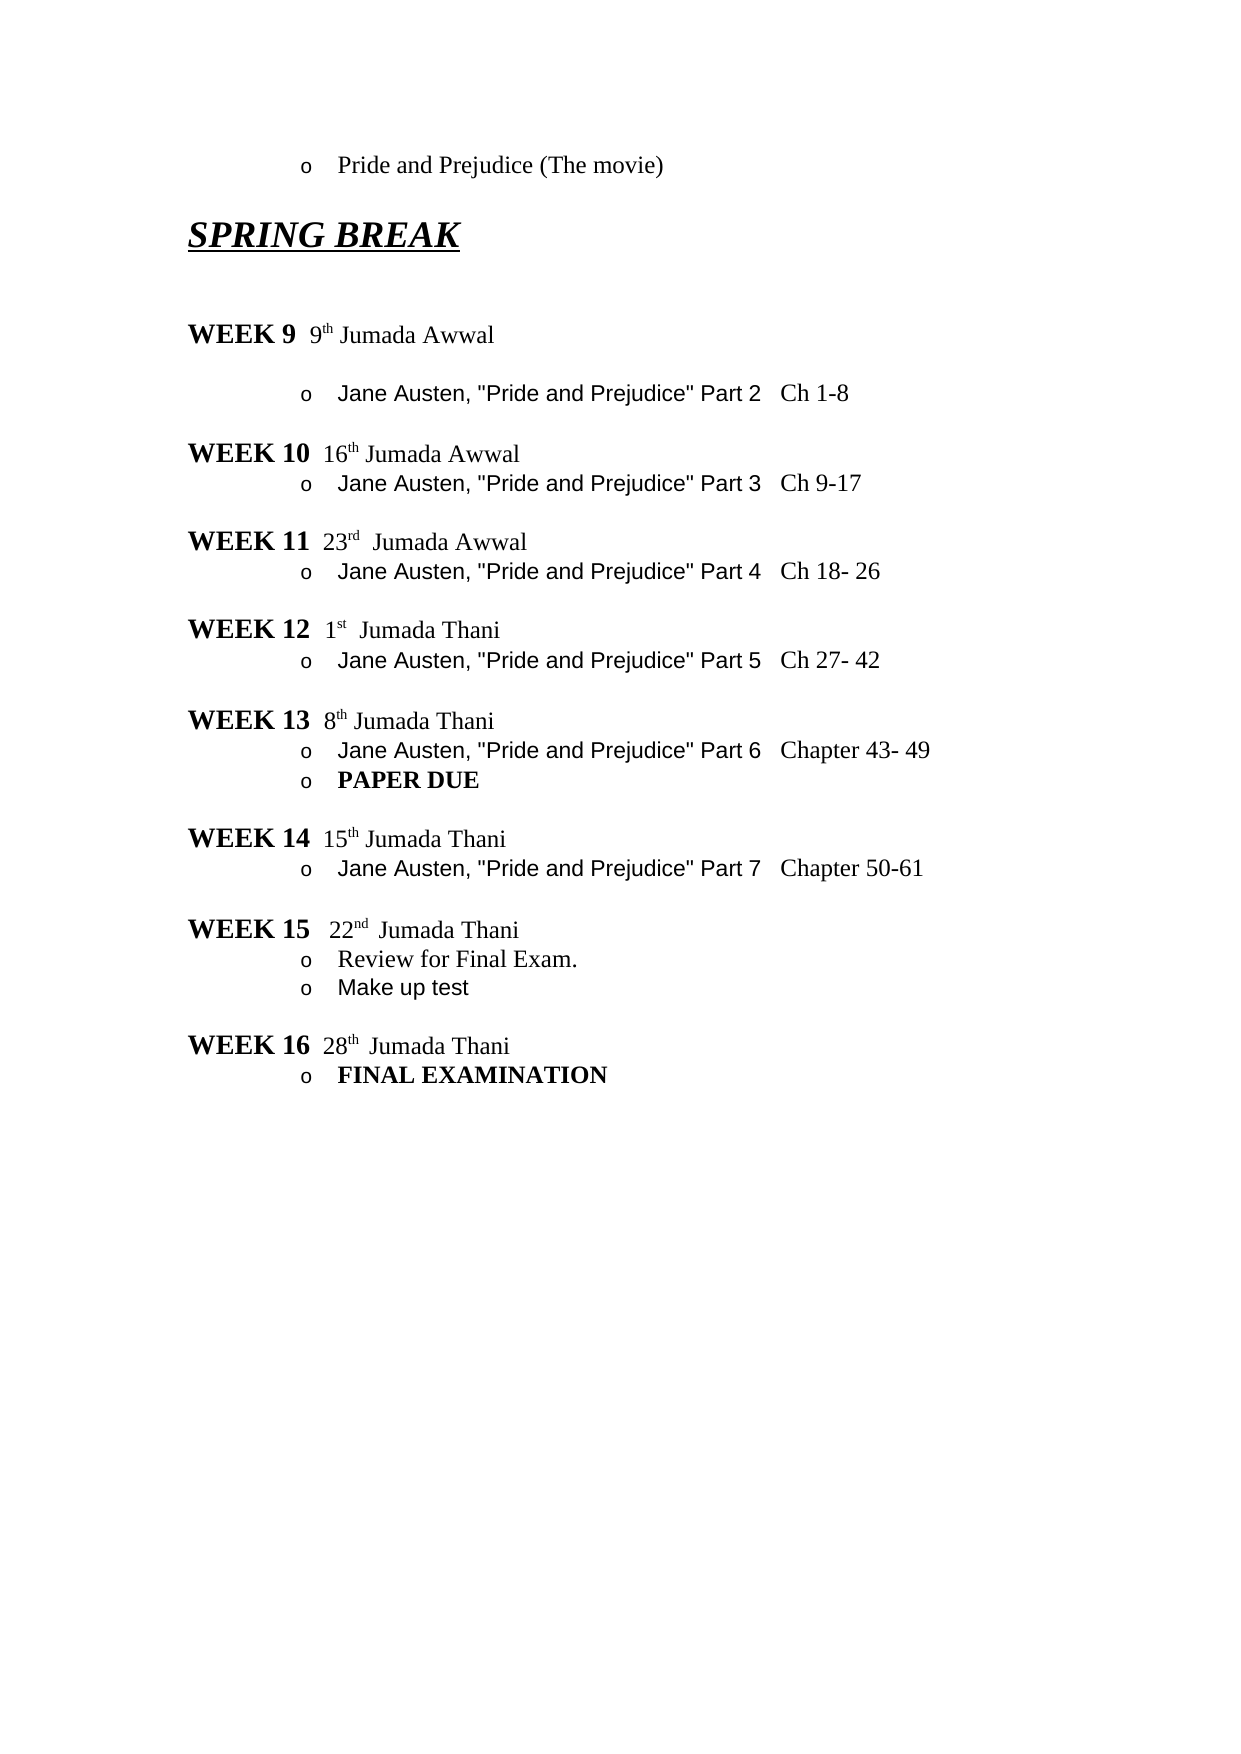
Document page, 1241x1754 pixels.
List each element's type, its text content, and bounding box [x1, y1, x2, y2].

text WEEK 10 16th Jumada Awwal [187, 436, 1053, 468]
text WEEK 12 1st Jumada Thani [187, 612, 1053, 645]
list Jane Austen, "Pride and Prejudice" Part 4 Ch 18- 26 [300, 556, 1053, 586]
text WEEK 9 9th Jumada Awwal [187, 317, 1053, 349]
list Pride and Prejudice (The movie) [300, 150, 1053, 179]
list Jane Austen, "Pride and Prejudice" Part 5 Ch 27- 42 [300, 645, 1053, 674]
text WEEK 14 15th Jumada Thani [187, 821, 1053, 853]
text WEEK 13 8th Jumada Thani [187, 703, 1053, 736]
list Jane Austen, "Pride and Prejudice" Part 7 Chapter 50-61 [300, 853, 1053, 883]
list FINAL EXAMINATION [300, 1060, 1053, 1090]
list Jane Austen, "Pride and Prejudice" Part 6 Chapter 43- 49 [300, 736, 1053, 765]
text WEEK 16 28th Jumada Thani [187, 1028, 1053, 1060]
list Jane Austen, "Pride and Prejudice" Part 3 Ch 9-17 [300, 468, 1053, 498]
list Review for Final Exam. [300, 944, 1053, 974]
list PAPER DUE [300, 765, 1053, 795]
text WEEK 11 23rd Jumada Awwal [187, 524, 1053, 556]
list Make up test [300, 974, 1053, 1001]
text SPRING BREAK [187, 213, 1053, 256]
text WEEK 15 22nd Jumada Thani [187, 883, 1053, 944]
list Jane Austen, "Pride and Prejudice" Part 2 Ch 1-8 [300, 378, 1053, 408]
